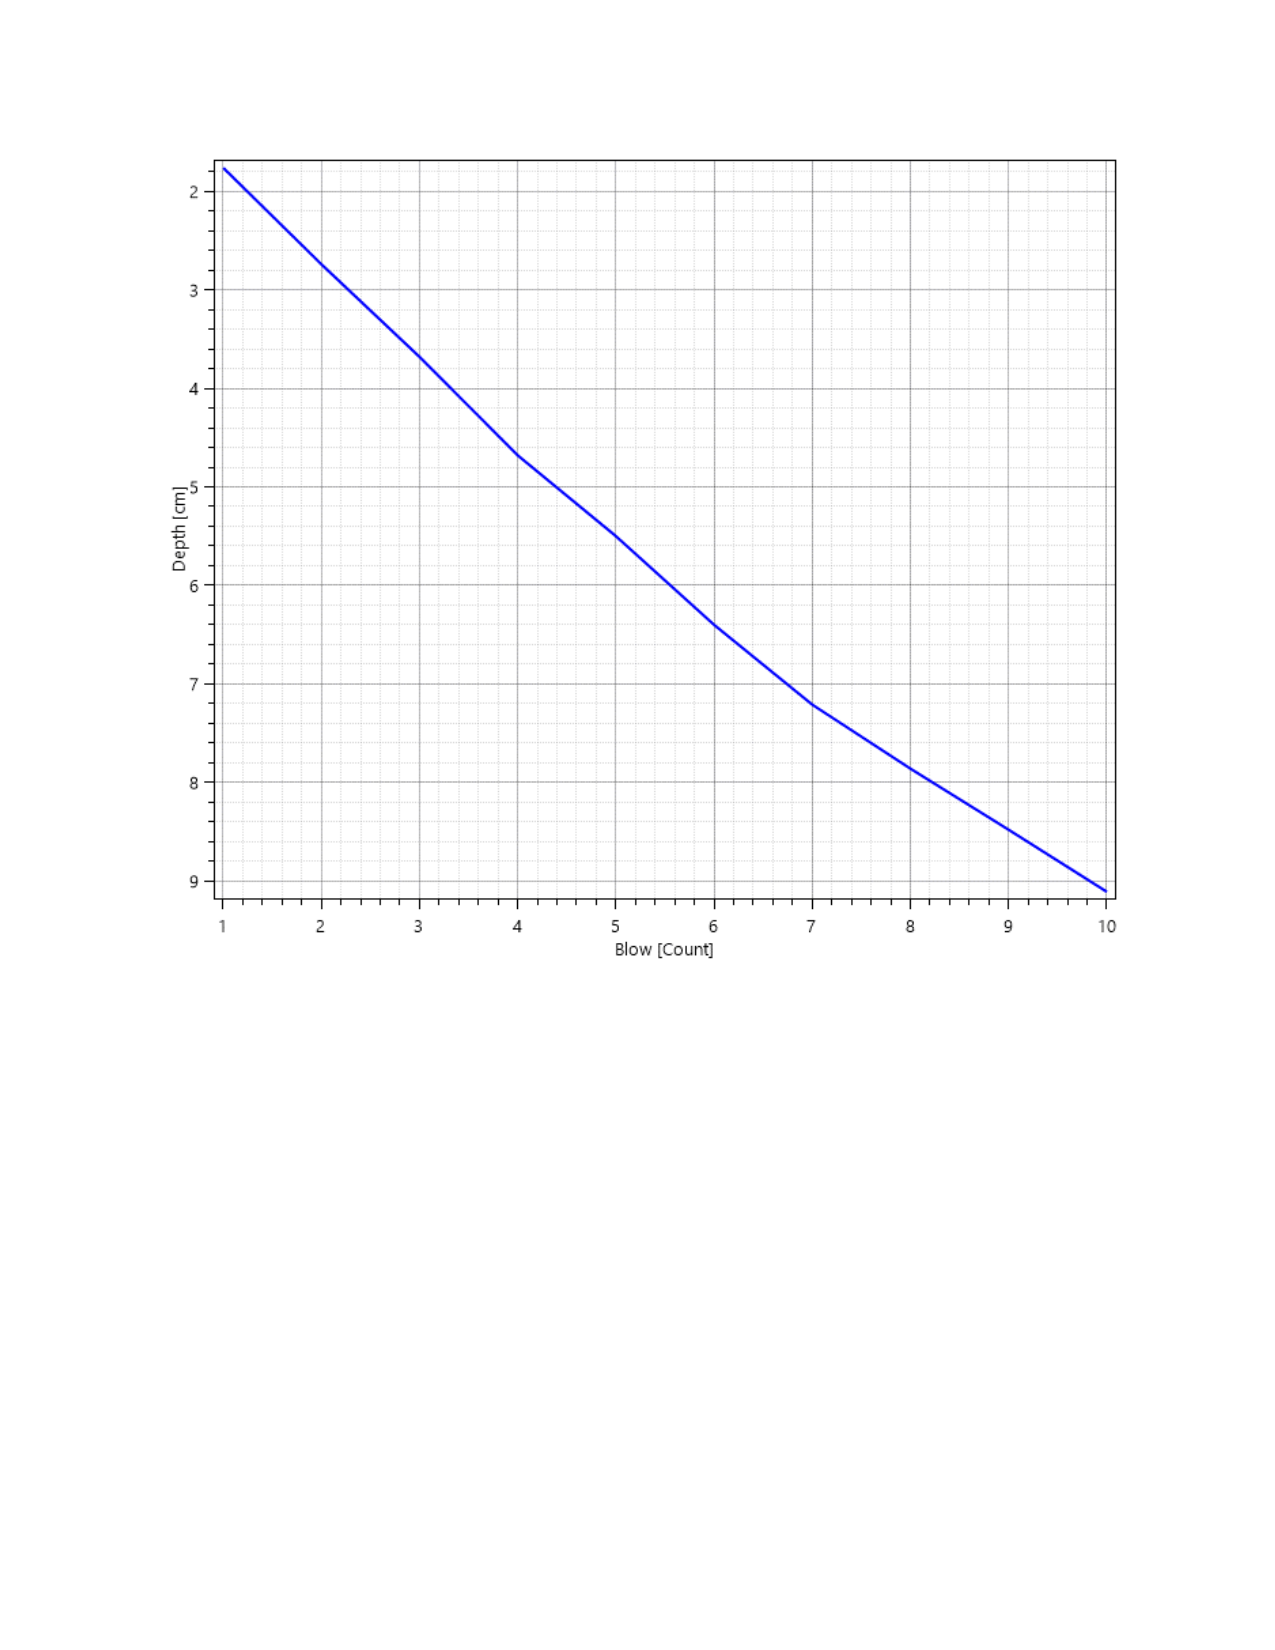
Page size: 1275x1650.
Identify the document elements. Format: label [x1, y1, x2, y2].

picture [150, 150, 1125, 976]
